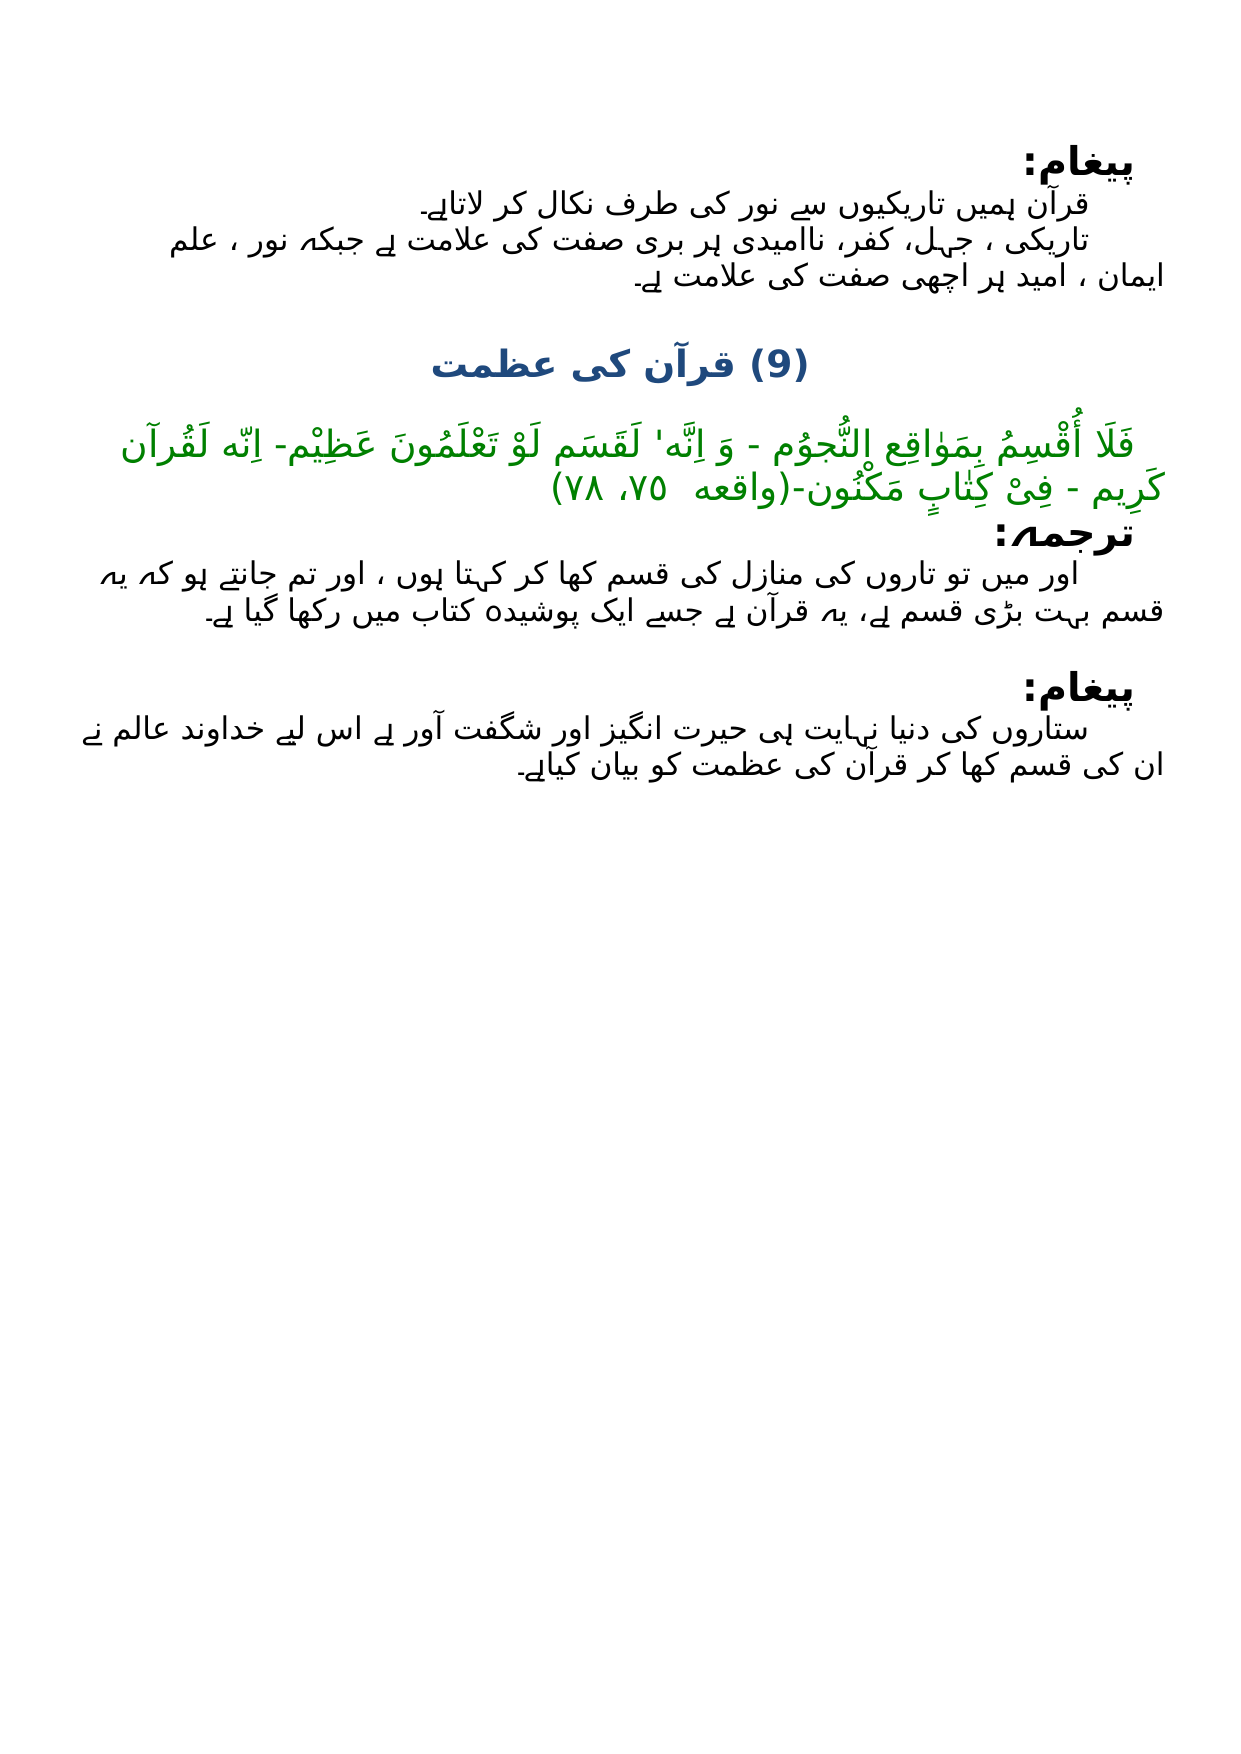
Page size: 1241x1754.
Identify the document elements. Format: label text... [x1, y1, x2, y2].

text فَلَا أُقْسِمُ بِمَوٰاقِع النُّجوُم - وَ اِنَّه' لَقَسَم لَوْ تَعْلَمُونَ عَظِیْم- اِنّه لَقُرآن کَرِیم - فِیْ کِتٰابٍ مَکْنُون-(واقعه ٧٥، ٧٨) [75, 422, 1165, 509]
text تاریکی ، جہل، کفر، ناامیدی ہر بری صفت کی علامت ہے جبکہ نور ، علم ایمان ، امید ہر اچھی صفت کی علامت ہے۔ [75, 221, 1165, 294]
subtitle (9) قرآن کی عظمت [75, 343, 1165, 386]
text اور میں تو تاروں کی منازل کی قسم کھا کر کہتا ہوں ، اور تم جانتے ہو کہ یہ قسم بہت بڑی قسم ہے، یہ قرآن ہے جسے ایک پوشیدہ کتاب میں رکھا گیا ہے۔ [75, 556, 1165, 628]
text ستاروں کی دنیا نہایت ہی حیرت انگیز اور شگفت آور ہے اس لیے خداوند عالم نے ان کی قسم کھا کر قرآن کی عظمت کو بیان کیاہے۔ [75, 710, 1165, 783]
text ترجمہ: [75, 509, 1165, 556]
text پیغام: [75, 139, 1165, 185]
text قرآن ہمیں تاریکیوں سے نور کی طرف نکال کر لاتاہے۔ [75, 185, 1165, 221]
text پیغام: [75, 664, 1165, 710]
